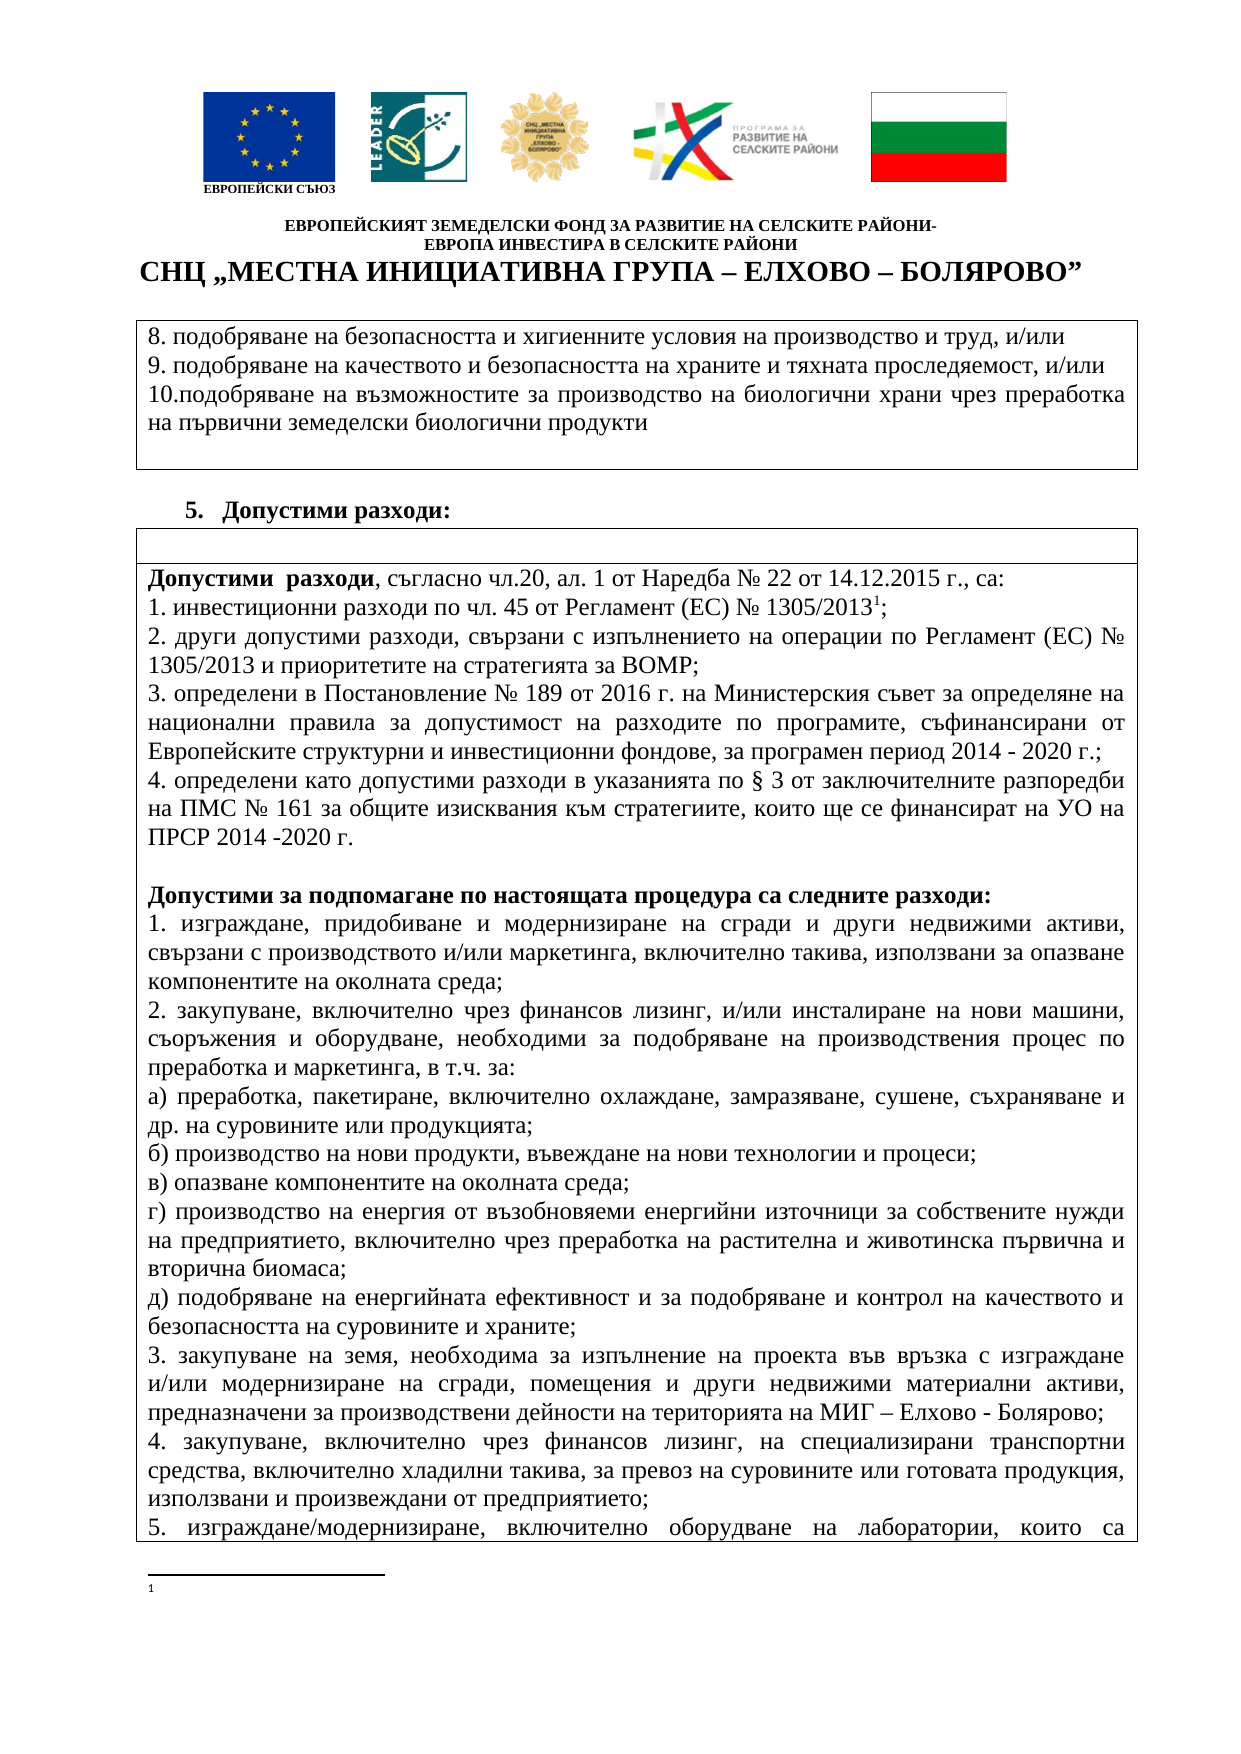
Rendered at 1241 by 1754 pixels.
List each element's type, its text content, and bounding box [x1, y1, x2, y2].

picture [371, 92, 468, 182]
list Допустими разходи: [185, 495, 1093, 524]
picture [871, 92, 1007, 182]
picture [203, 92, 336, 182]
picture [623, 92, 846, 188]
table_header [137, 529, 1137, 562]
picture [500, 92, 589, 182]
